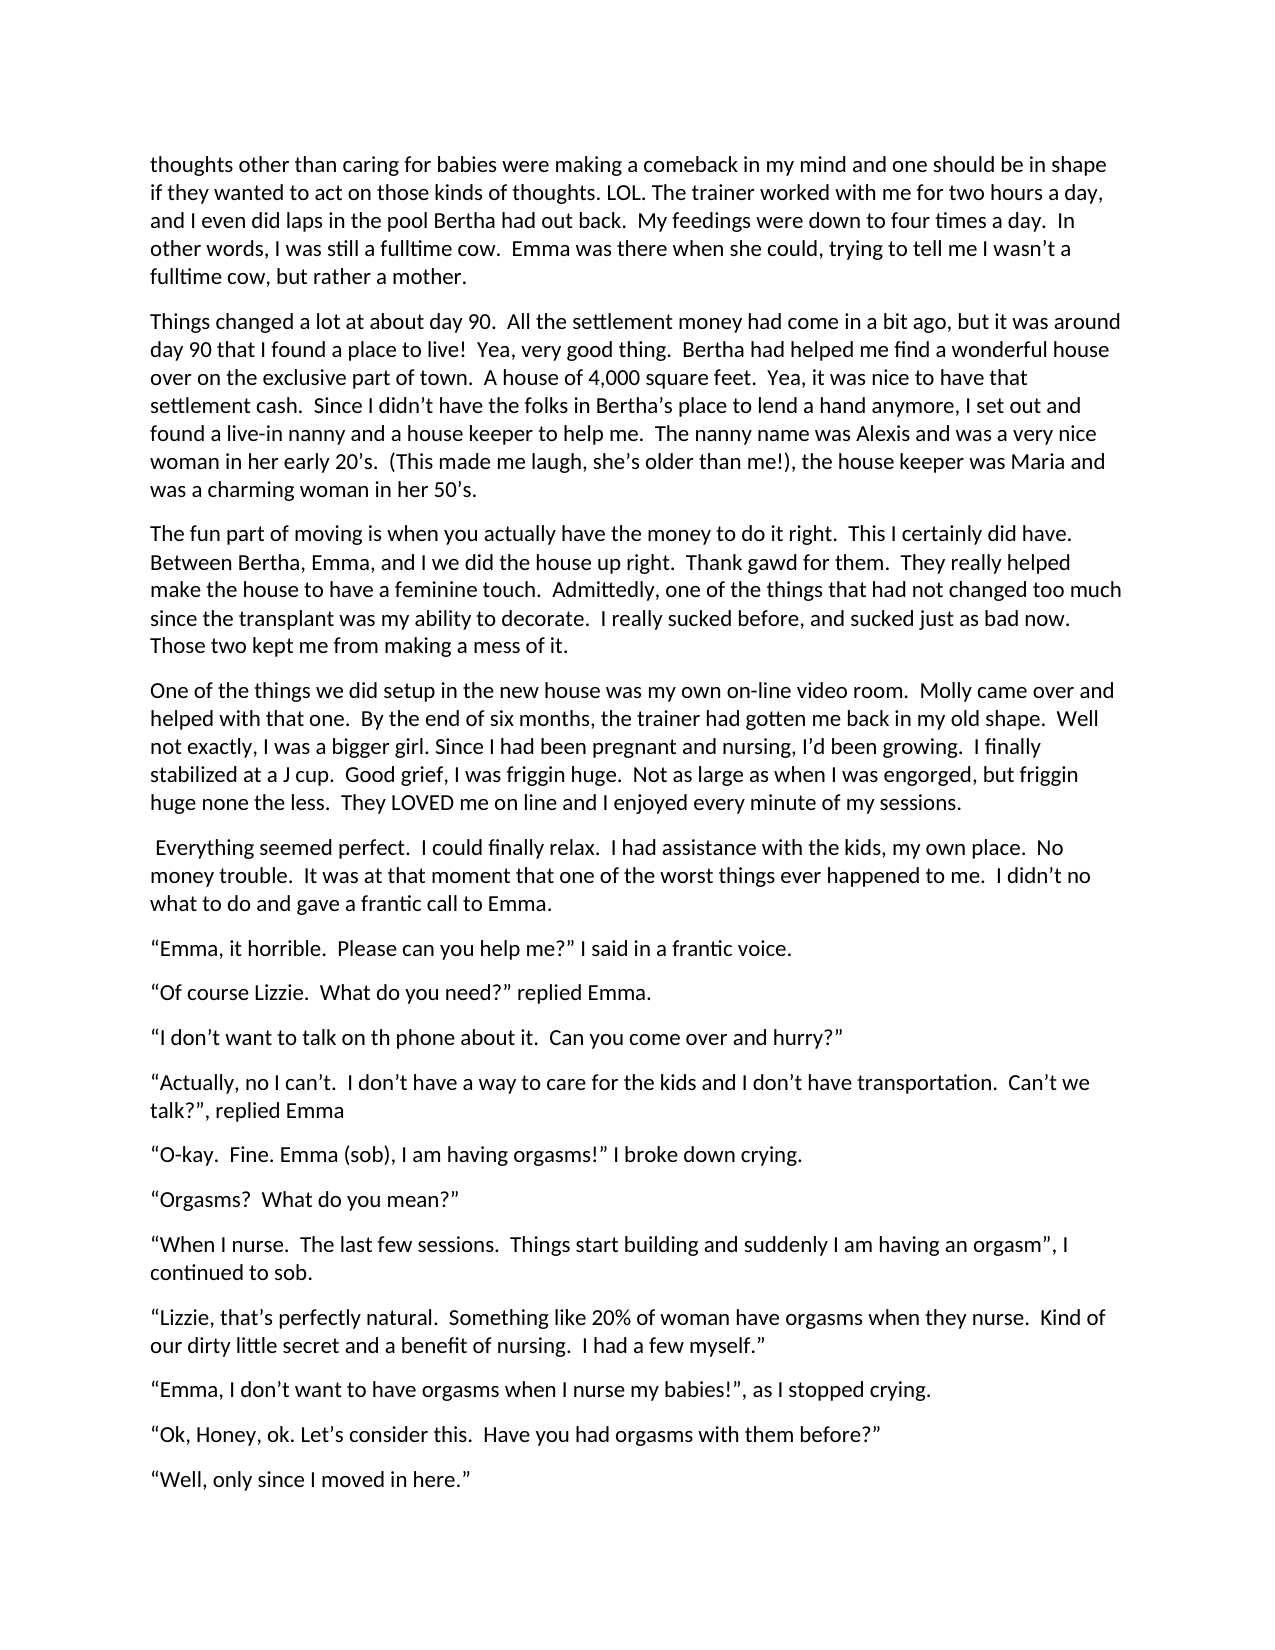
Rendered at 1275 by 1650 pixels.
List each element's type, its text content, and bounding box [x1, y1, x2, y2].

text The fun part of moving is when you actually have the money to do it right. This I certainly did have. Between Bertha, Emma, and I we did the house up right. Thank gawd for them. They really helped make the house to have a feminine touch. Admittedly, one of the things that had not changed too much since the transplant was my ability to decorate. I really sucked before, and sucked just as bad now. Those two kept me from making a mess of it. [150, 519, 1125, 660]
text “I don’t want to talk on th phone about it. Can you come over and hurry?” [150, 1023, 1125, 1051]
text Everything seemed perfect. I could finally relax. I had assistance with the kids, my own place. No money trouble. It was at that moment that one of the worst things ever happened to me. I didn’t no what to do and gave a frantic call to Emma. [150, 833, 1125, 917]
text “Well, only since I moved in here.” [150, 1465, 1125, 1493]
text Things changed a lot at about day 90. All the settlement money had come in a bit ago, but it was around day 90 that I found a place to live! Yea, very good thing. Bertha had helped me find a wonderful house over on the exclusive part of town. A house of 4,000 square feet. Yea, it was nice to have that settlement cash. Since I didn’t have the folks in Bertha’s place to lend a hand anymore, I set out and found a live-in nanny and a house keeper to help me. The nanny name was Alexis and was a very nice woman in her early 20’s. (This made me laugh, she’s older than me!), the house keeper was Maria and was a charming woman in her 50’s. [150, 307, 1125, 503]
text “Orgasms? What do you mean?” [150, 1185, 1125, 1213]
text “Of course Lizzie. What do you need?” replied Emma. [150, 978, 1125, 1007]
text “Ok, Honey, ok. Let’s consider this. Have you had orgasms with them before?” [150, 1420, 1125, 1448]
text “O-kay. Fine. Emma (sob), I am having orgasms!” I broke down crying. [150, 1141, 1125, 1169]
text “Lizzie, that’s perfectly natural. Something like 20% of woman have orgasms when they nurse. Kind of our dirty little secret and a benefit of nursing. I had a few myself.” [150, 1303, 1125, 1359]
text “Emma, it horrible. Please can you help me?” I said in a frantic voice. [150, 934, 1125, 962]
text “When I nurse. The last few sessions. Things start building and suddenly I am having an orgasm”, I continued to sob. [150, 1230, 1125, 1286]
text One of the things we did setup in the new house was my own on-line video room. Molly came over and helped with that one. By the end of six months, the trainer had gotten me back in my old shape. Well not exactly, I was a bigger girl. Since I had been pregnant and nursing, I’d been growing. I finally stabilized at a J cup. Good grief, I was friggin huge. Not as large as when I was engorged, but friggin huge none the less. They LOVED me on line and I enjoyed every minute of my sessions. [150, 676, 1125, 816]
text “Actually, no I can’t. I don’t have a way to care for the kids and I don’t have transportation. Can’t we talk?”, replied Emma [150, 1068, 1125, 1124]
text “Emma, I don’t want to have orgasms when I nurse my babies!”, as I stopped crying. [150, 1375, 1125, 1403]
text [150, 150, 1125, 290]
